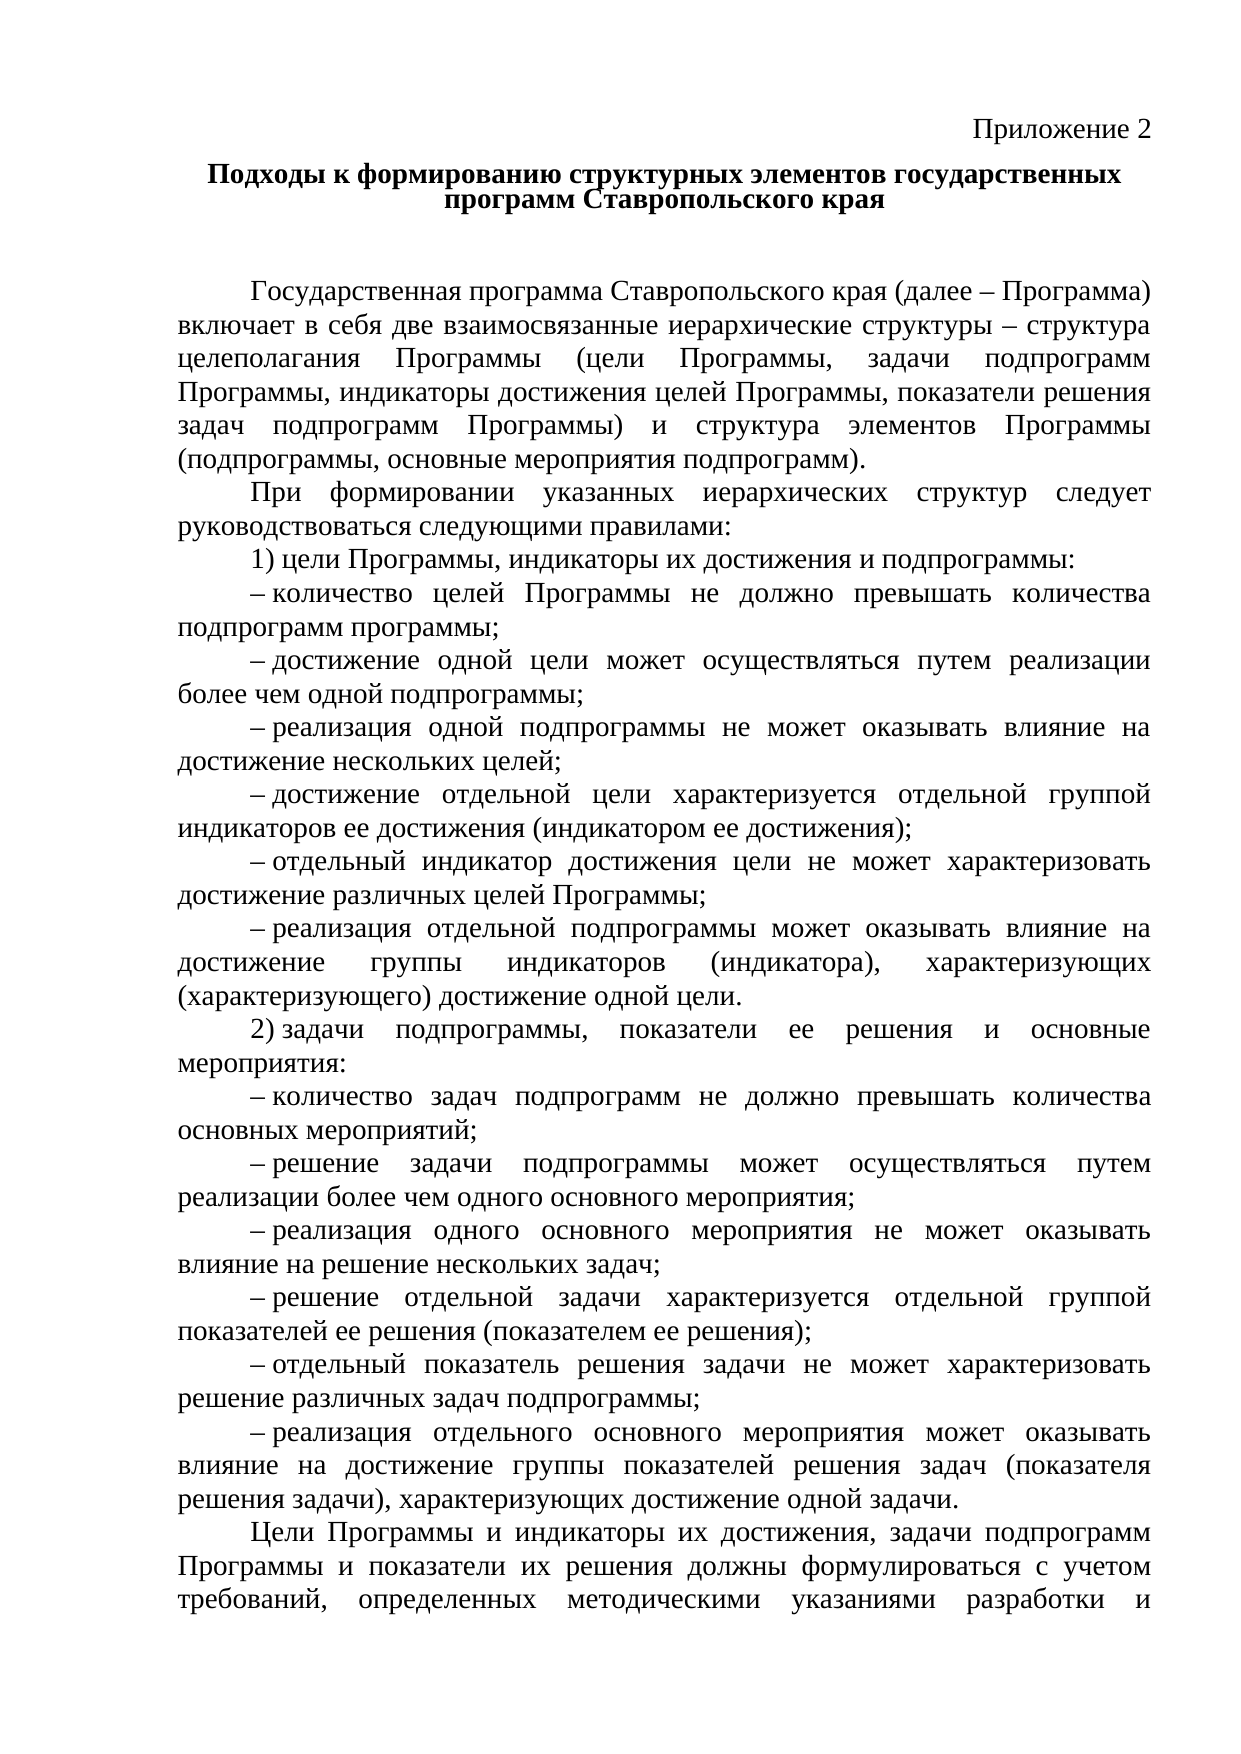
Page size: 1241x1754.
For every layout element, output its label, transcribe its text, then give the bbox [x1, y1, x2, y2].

text Подходы к формированию структурных элементов государственных программ Ставропольского края [177, 164, 1152, 214]
text – решение задачи подпрограммы может осуществляться путем реализации более чем одного основного мероприятия; [177, 1145, 1152, 1212]
text 2) задачи подпрограммы, показатели ее решения и основные мероприятия: [177, 1011, 1152, 1078]
text – решение отдельной задачи характеризуется отдельной группой показателей ее решения (показателем ее решения); [177, 1279, 1152, 1347]
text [177, 1514, 1152, 1615]
text – реализация отдельного основного мероприятия может оказывать влияние на достижение группы показателей решения задач (показателя решения задачи), характеризующих достижение одной задачи. [177, 1414, 1152, 1514]
text – реализация одного основного мероприятия не может оказывать влияние на решение нескольких задач; [177, 1212, 1152, 1279]
text – реализация одной подпрограммы не может оказывать влияние на достижение нескольких целей; [177, 709, 1152, 776]
text Приложение 2 [177, 118, 1152, 143]
text – отдельный показатель решения задачи не может характеризовать решение различных задач подпрограммы; [177, 1347, 1152, 1414]
text – достижение одной цели может осуществляться путем реализации более чем одной подпрограммы; [177, 642, 1152, 709]
text – количество задач подпрограмм не должно превышать количества основных мероприятий; [177, 1078, 1152, 1145]
text – реализация отдельной подпрограммы может оказывать влияние на достижение группы индикаторов (индикатора), характеризующих (характеризующего) достижение одной цели. [177, 911, 1152, 1011]
text Государственная программа Ставропольского края (далее – Программа) включает в себя две взаимосвязанные иерархические структуры – структура целеполагания Программы (цели Программы, задачи подпрограмм Программы, индикаторы достижения целей Программы, показатели решения задач подпрограмм Программы) и структура элементов Программы (подпрограммы, основные мероприятия подпрограмм). [177, 273, 1152, 474]
text – отдельный индикатор достижения цели не может характеризовать достижение различных целей Программы; [177, 843, 1152, 911]
text 1) цели Программы, индикаторы их достижения и подпрограммы: [177, 542, 1152, 575]
text – достижение отдельной цели характеризуется отдельной группой индикаторов ее достижения (индикатором ее достижения); [177, 776, 1152, 843]
text При формировании указанных иерархических структур следует руководствоваться следующими правилами: [177, 474, 1152, 542]
text – количество целей Программы не должно превышать количества подпрограмм программы; [177, 575, 1152, 642]
